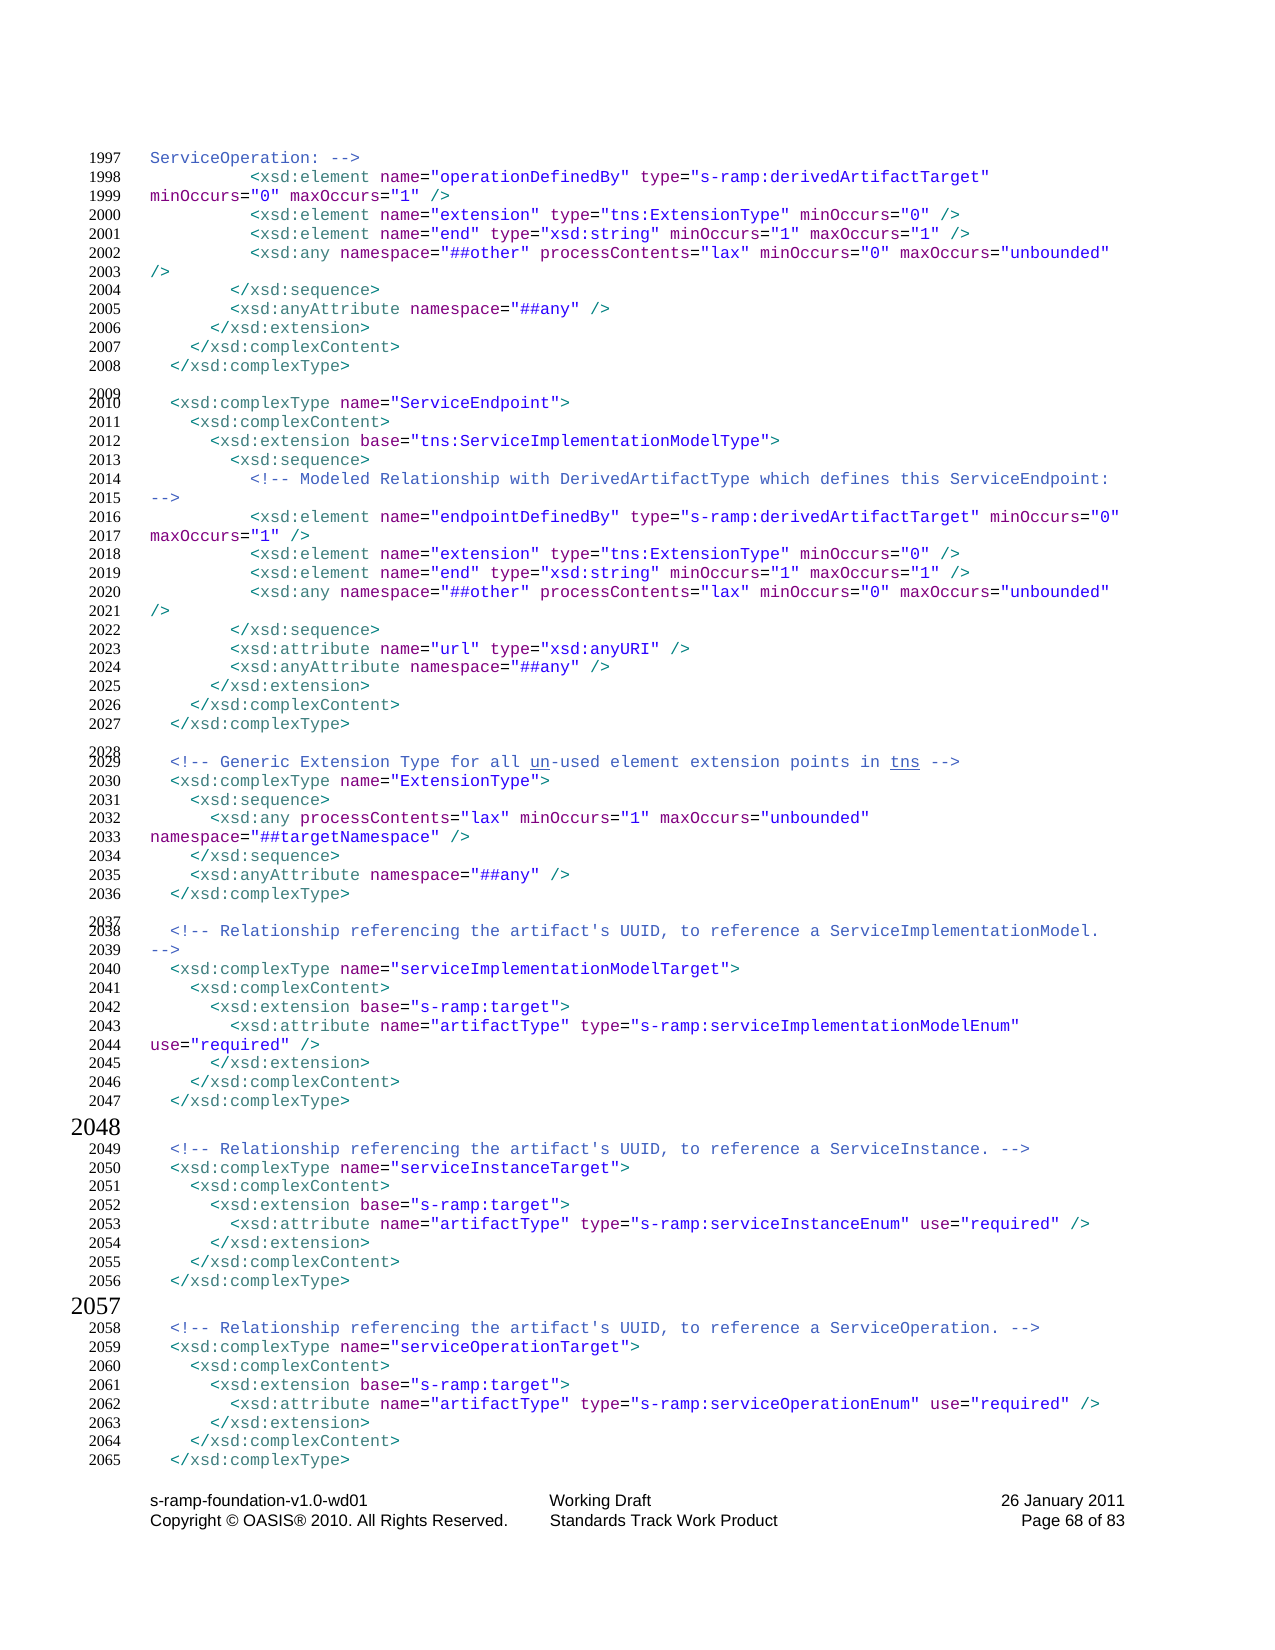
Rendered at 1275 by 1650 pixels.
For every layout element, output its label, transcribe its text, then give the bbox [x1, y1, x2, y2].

text <!-- Relationship referencing the artifact's UUID, to reference a ServiceImplementationModel. --> [150, 923, 1125, 961]
text <xsd:any processContents="lax" minOccurs="1" maxOccurs="unbounded" namespace="##targetNamespace" /> [150, 810, 1125, 848]
text </xsd:extension> [150, 1414, 1125, 1433]
text <xsd:element name="operationDefinedBy" type="s-ramp:derivedArtifactTarget" minOccurs="0" maxOccurs="1" /> [150, 169, 1125, 207]
text <xsd:attribute name="artifactType" type="s-ramp:serviceInstanceEnum" use="required" /> [150, 1216, 1125, 1234]
text </xsd:complexType> [150, 1272, 1125, 1291]
text </xsd:complexContent> [150, 697, 1125, 716]
text <xsd:complexType name="serviceImplementationModelTarget"> [150, 961, 1125, 979]
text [150, 150, 1125, 169]
text <xsd:complexContent> [150, 979, 1125, 998]
text <xsd:complexType name="serviceInstanceTarget"> [150, 1159, 1125, 1178]
text <xsd:element name="extension" type="tns:ExtensionType" minOccurs="0" /> [150, 546, 1125, 565]
text <xsd:any namespace="##other" processContents="lax" minOccurs="0" maxOccurs="unbounded" /> [150, 244, 1125, 282]
text <xsd:element name="end" type="xsd:string" minOccurs="1" maxOccurs="1" /> [150, 565, 1125, 584]
text <xsd:complexType name="ExtensionType"> [150, 772, 1125, 791]
text <xsd:sequence> [150, 452, 1125, 471]
text <xsd:any namespace="##other" processContents="lax" minOccurs="0" maxOccurs="unbounded" /> [150, 584, 1125, 621]
text <xsd:element name="extension" type="tns:ExtensionType" minOccurs="0" /> [150, 207, 1125, 225]
text <xsd:complexContent> [150, 1178, 1125, 1197]
text <xsd:complexType name="ServiceEndpoint"> [150, 395, 1125, 414]
text </xsd:complexContent> [150, 338, 1125, 357]
text </xsd:extension> [150, 1234, 1125, 1253]
text <!-- Modeled Relationship with DerivedArtifactType which defines this ServiceEndpoint: --> [150, 471, 1125, 508]
text </xsd:complexType> [150, 357, 1125, 376]
text <!-- Relationship referencing the artifact's UUID, to reference a ServiceOperation. --> [150, 1320, 1125, 1339]
text </xsd:complexContent> [150, 1074, 1125, 1093]
text </xsd:complexType> [150, 1093, 1125, 1112]
text </xsd:complexContent> [150, 1253, 1125, 1272]
text </xsd:extension> [150, 678, 1125, 697]
text </xsd:extension> [150, 320, 1125, 338]
text <xsd:anyAttribute namespace="##any" /> [150, 659, 1125, 678]
text <xsd:extension base="tns:ServiceImplementationModelType"> [150, 433, 1125, 452]
text <xsd:element name="end" type="xsd:string" minOccurs="1" maxOccurs="1" /> [150, 225, 1125, 244]
text <xsd:complexContent> [150, 1358, 1125, 1376]
text <xsd:complexContent> [150, 414, 1125, 433]
text <!-- Relationship referencing the artifact's UUID, to reference a ServiceInstance. --> [150, 1140, 1125, 1159]
text </xsd:sequence> [150, 848, 1125, 866]
text <xsd:complexType name="serviceOperationTarget"> [150, 1339, 1125, 1358]
text </xsd:complexContent> [150, 1433, 1125, 1452]
text </xsd:complexType> [150, 716, 1125, 734]
text <xsd:extension base="s-ramp:target"> [150, 1197, 1125, 1216]
text <xsd:anyAttribute namespace="##any" /> [150, 866, 1125, 885]
text <xsd:attribute name="artifactType" type="s-ramp:serviceImplementationModelEnum" use="required" /> [150, 1017, 1125, 1055]
text </xsd:complexType> [150, 885, 1125, 904]
text <xsd:attribute name="artifactType" type="s-ramp:serviceOperationEnum" use="required" /> [150, 1395, 1125, 1414]
text </xsd:extension> [150, 1055, 1125, 1074]
text <xsd:anyAttribute namespace="##any" /> [150, 301, 1125, 320]
text <xsd:extension base="s-ramp:target"> [150, 1376, 1125, 1395]
text </xsd:complexType> [150, 1452, 1125, 1471]
text <!-- Generic Extension Type for all un-used element extension points in tns --> [150, 753, 1125, 772]
text <xsd:extension base="s-ramp:target"> [150, 998, 1125, 1017]
text </xsd:sequence> [150, 621, 1125, 640]
text <xsd:element name="endpointDefinedBy" type="s-ramp:derivedArtifactTarget" minOccurs="0" maxOccurs="1" /> [150, 508, 1125, 546]
text </xsd:sequence> [150, 282, 1125, 301]
text <xsd:attribute name="url" type="xsd:anyURI" /> [150, 640, 1125, 659]
text <xsd:sequence> [150, 791, 1125, 810]
